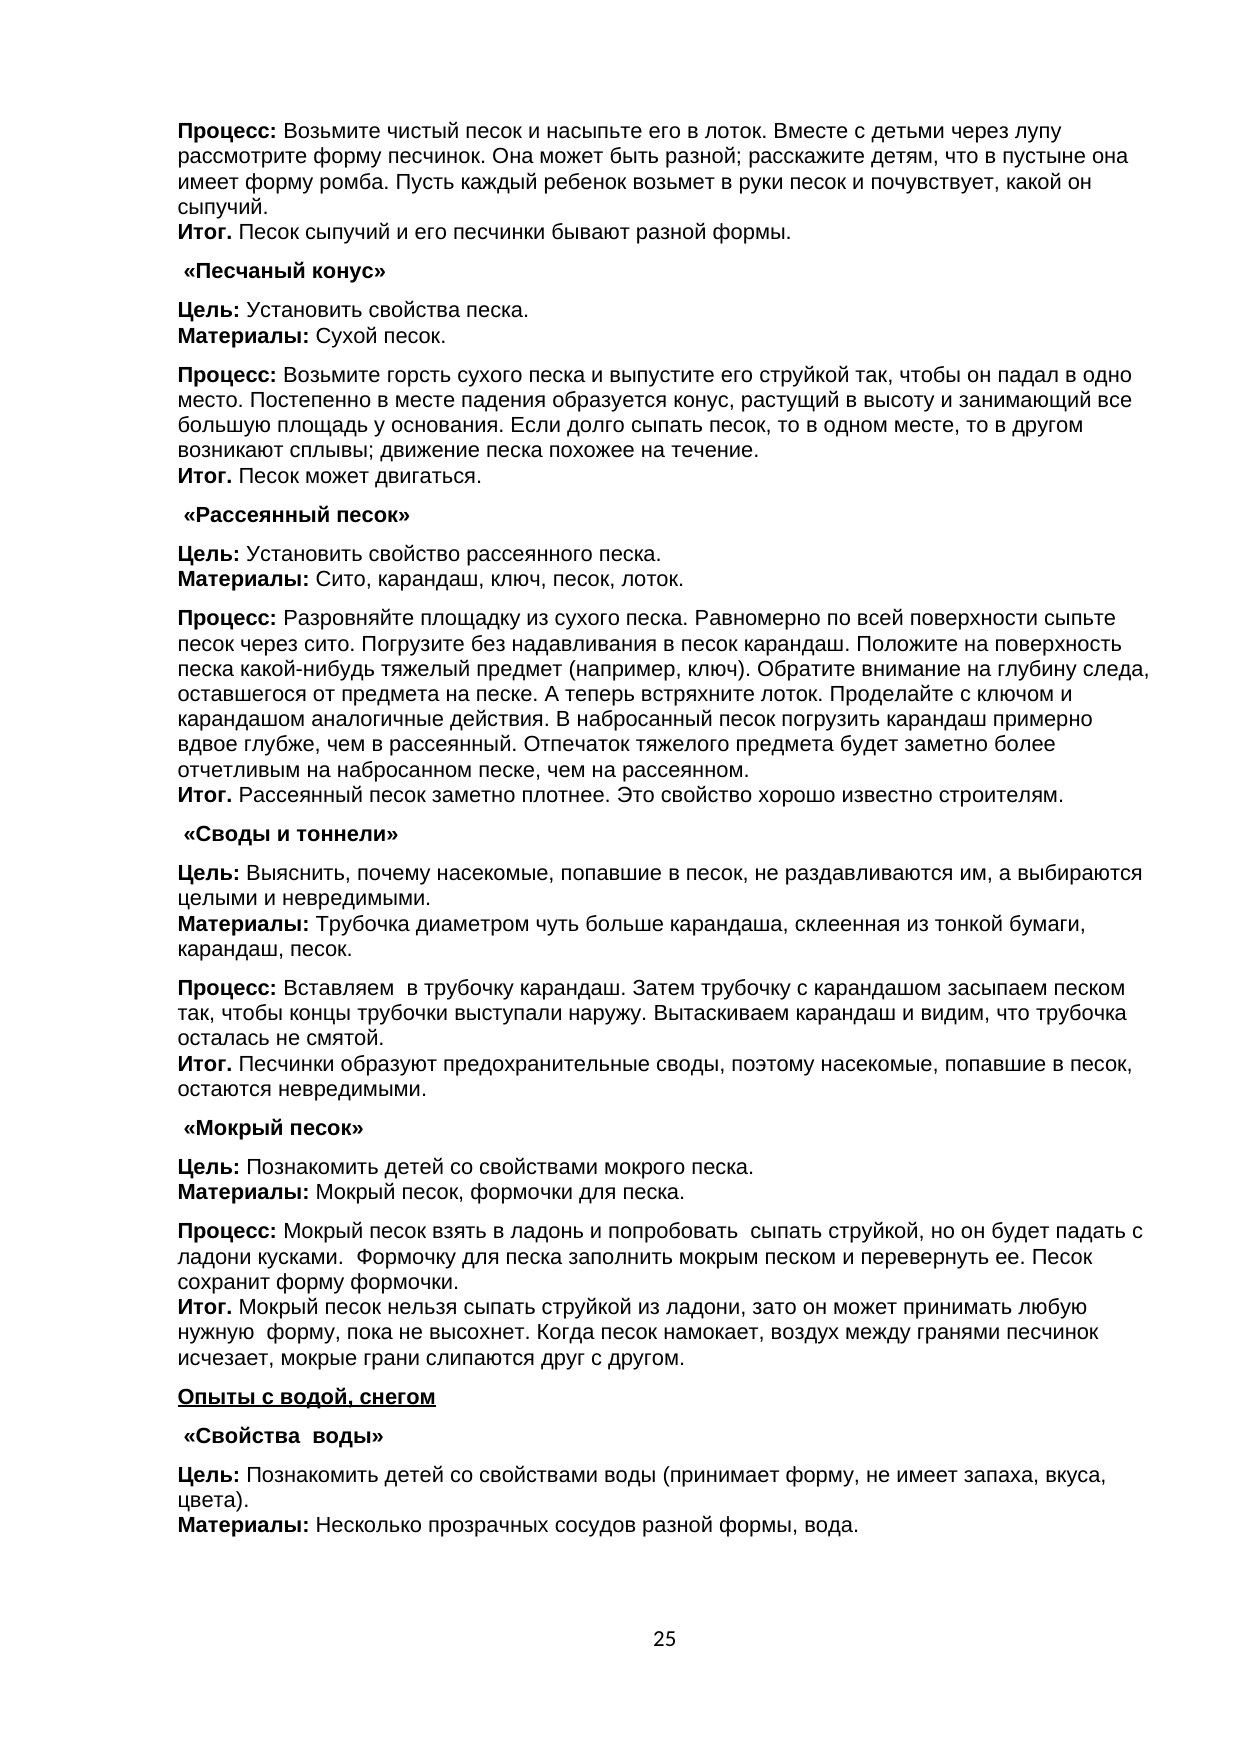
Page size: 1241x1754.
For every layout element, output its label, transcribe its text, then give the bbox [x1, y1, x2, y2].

text Цель: Познакомить детей со свойствами воды (принимает форму, не имеет запаха, вкуса, цвета). Материалы: Несколько прозрачных сосудов разной формы, вода. [177, 1462, 1152, 1537]
text «Рассеянный песок» [177, 502, 1152, 527]
text Процесс: Мокрый песок взять в ладонь и попробовать сыпать струйкой, но он будет падать с ладони кусками. Формочку для песка заполнить мокрым песком и перевернуть ее. Песок сохранит форму формочки. Итог. Мокрый песок нельзя сыпать струйкой из ладони, зато он может принимать любую нужную форму, пока не высохнет. Когда песок намокает, воздух между гранями песчинок исчезает, мокрые грани слипаются друг с другом. [177, 1218, 1152, 1369]
text «Песчаный конус» [177, 258, 1152, 283]
text Цель: Познакомить детей со свойствами мокрого песка. Материалы: Мокрый песок, формочки для песка. [177, 1154, 1152, 1204]
text Процесс: Возьмите чистый песок и насыпьте его в лоток. Вместе с детьми через лупу рассмотрите форму песчинок. Она может быть разной; расскажите детям, что в пустыне она имеет форму ромба. Пусть каждый ребенок возьмет в руки песок и почувствует, какой он сыпучий. Итог. Песок сыпучий и его песчинки бывают разной формы. [177, 118, 1152, 244]
text Цель: Выяснить, почему насекомые, попавшие в песок, не раздавливаются им, а выбираются целыми и невредимыми. Материалы: Трубочка диаметром чуть больше карандаша, склеенная из тонкой бумаги, карандаш, песок. [177, 860, 1152, 961]
text «Своды и тоннели» [177, 821, 1152, 846]
text «Мокрый песок» [177, 1115, 1152, 1140]
text Процесс: Возьмите горсть сухого песка и выпустите его струйкой так, чтобы он падал в одно место. Постепенно в месте падения образуется конус, растущий в высоту и занимающий все большую площадь у основания. Если долго сыпать песок, то в одном месте, то в другом возникают сплывы; движение песка похожее на течение. Итог. Песок может двигаться. [177, 362, 1152, 488]
text «Свойства воды» [177, 1423, 1152, 1448]
text Процесс: Вставляем в трубочку карандаш. Затем трубочку с карандашом засыпаем песком так, чтобы концы трубочки выступали наружу. Вытаскиваем карандаш и видим, что трубочка осталась не смятой. Итог. Песчинки образуют предохранительные своды, поэтому насекомые, попавшие в песок, остаются невредимыми. [177, 975, 1152, 1101]
text Цель: Установить свойства песка. Материалы: Сухой песок. [177, 297, 1152, 348]
text Опыты с водой, снегом [177, 1383, 1152, 1409]
text Процесс: Разровняйте площадку из сухого песка. Равномерно по всей поверхности сыпьте песок через сито. Погрузите без надавливания в песок карандаш. Положите на поверхность песка какой-нибудь тяжелый предмет (например, ключ). Обратите внимание на глубину следа, оставшегося от предмета на песке. А теперь встряхните лоток. Проделайте с ключом и карандашом аналогичные действия. В набросанный песок погрузить карандаш примерно вдвое глубже, чем в рассеянный. Отпечаток тяжелого предмета будет заметно более отчетливым на набросанном песке, чем на рассеянном. Итог. Рассеянный песок заметно плотнее. Это свойство хорошо известно строителям. [177, 605, 1152, 807]
text Цель: Установить свойство рассеянного песка. Материалы: Сито, карандаш, ключ, песок, лоток. [177, 541, 1152, 591]
